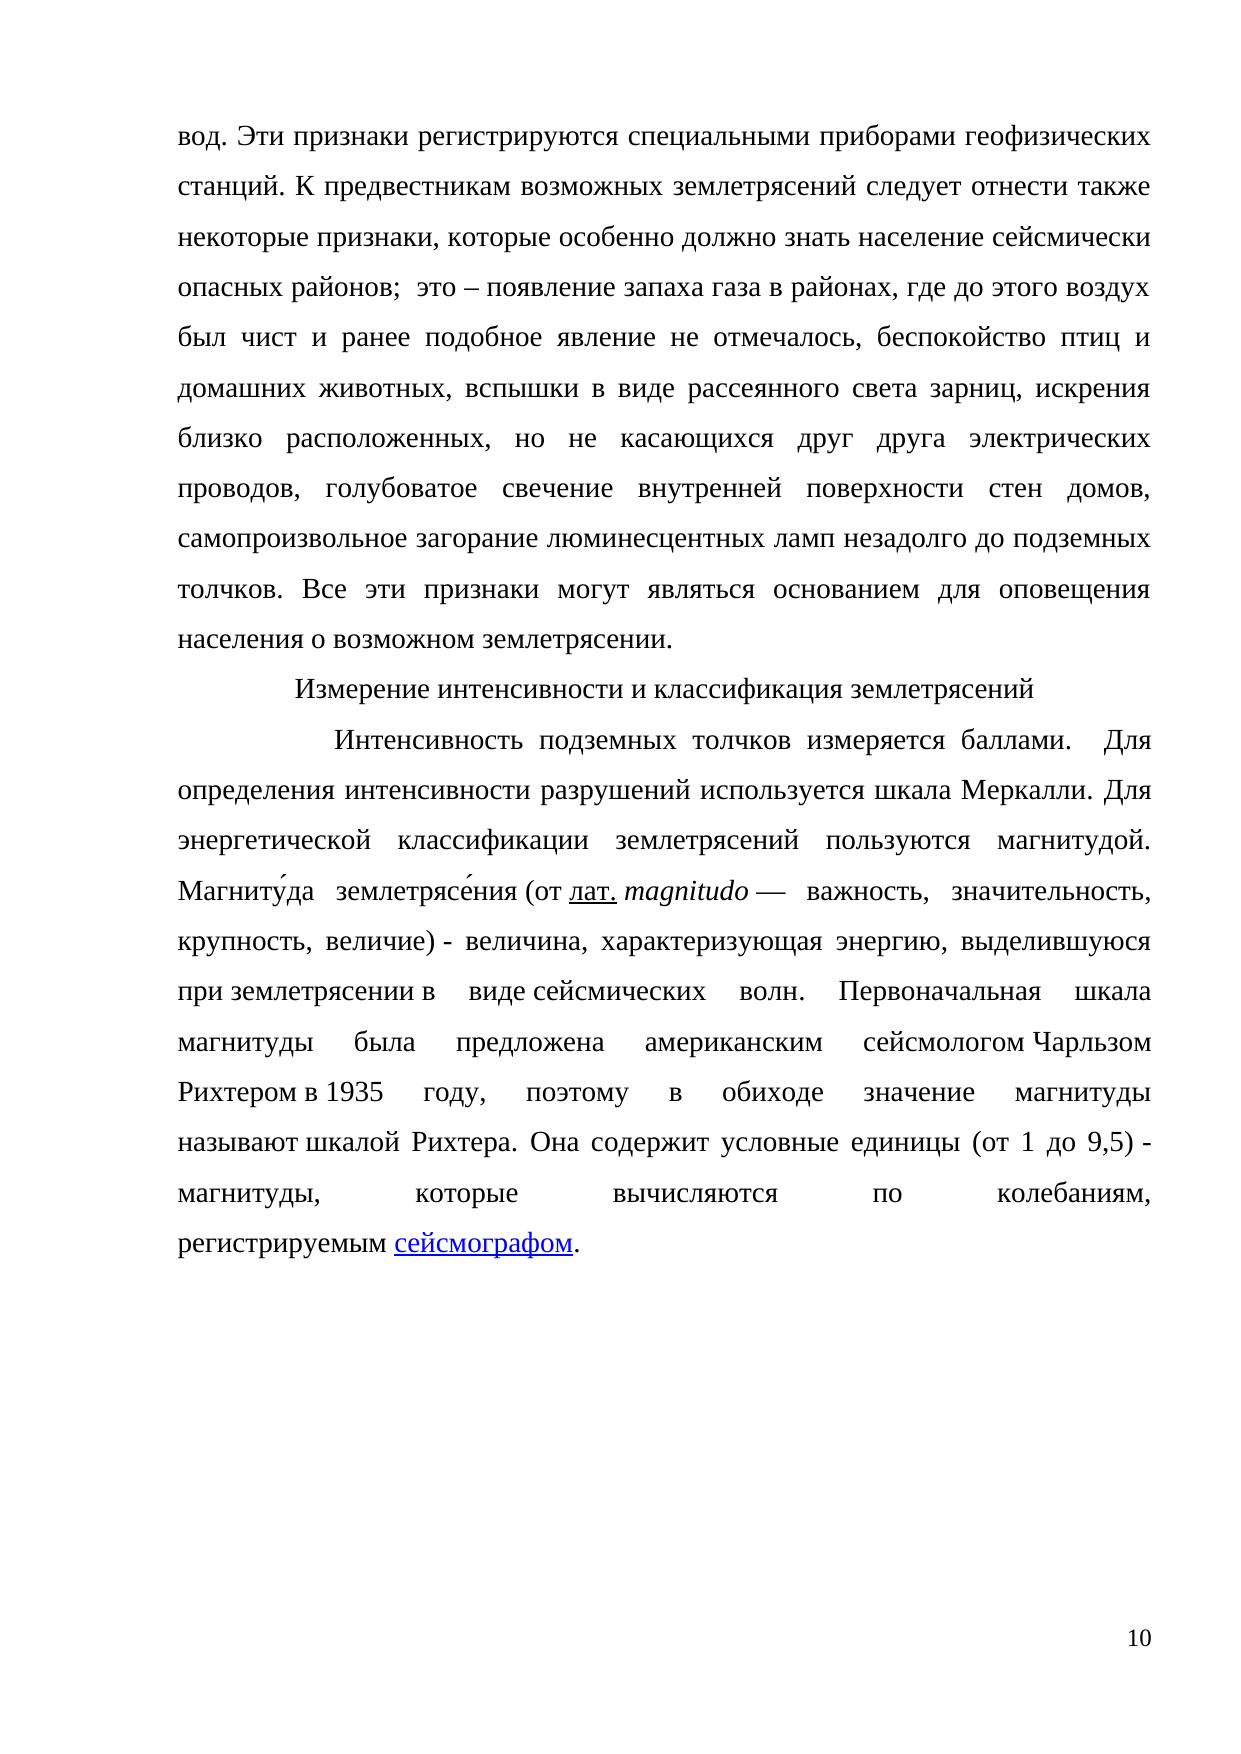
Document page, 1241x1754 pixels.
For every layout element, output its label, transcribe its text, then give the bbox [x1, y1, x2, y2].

text Интенсивность подземных толчков измеряется баллами. Для определения интенсивности разрушений используется шкала Меркалли. Для энергетической классификации землетрясений пользуются магнитудой. Магниту́да землетрясе́ния (от лат. magnitudo — важность, значительность, крупность, величие) - величина, характеризующая энергию, выделившуюся при землетрясении в виде сейсмических волн. Первоначальная шкала магнитуды была предложена американским сейсмологом Чарльзом Рихтером в 1935 году, поэтому в обиходе значение магнитуды называют шкалой Рихтера. Она содержит условные единицы (от 1 до 9,5) - магнитуды, которые вычисляются по колебаниям, регистрируемым сейсмографом. [177, 755, 1152, 1175]
text Измерение интенсивности и классификация землетрясений [177, 672, 1152, 705]
text Интенсивность подземных толчков измеряется баллами. Для определения интенсивности разрушений используется шкала Меркалли. Для энергетической классификации землетрясений пользуются магнитудой. Магниту́да землетрясе́ния (от лат. magnitudo — важность, значительность, крупность, величие) - величина, характеризующая энергию, выделившуюся при землетрясении в виде сейсмических волн. Первоначальная шкала магнитуды была предложена американским сейсмологом Чарльзом Рихтером в 1935 году, поэтому в обиходе значение магнитуды называют шкалой Рихтера. Она содержит условные единицы (от 1 до 9,5) - магнитуды, которые вычисляются по колебаниям, регистрируемым сейсмографом. [177, 1208, 1152, 1258]
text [177, 118, 1152, 655]
